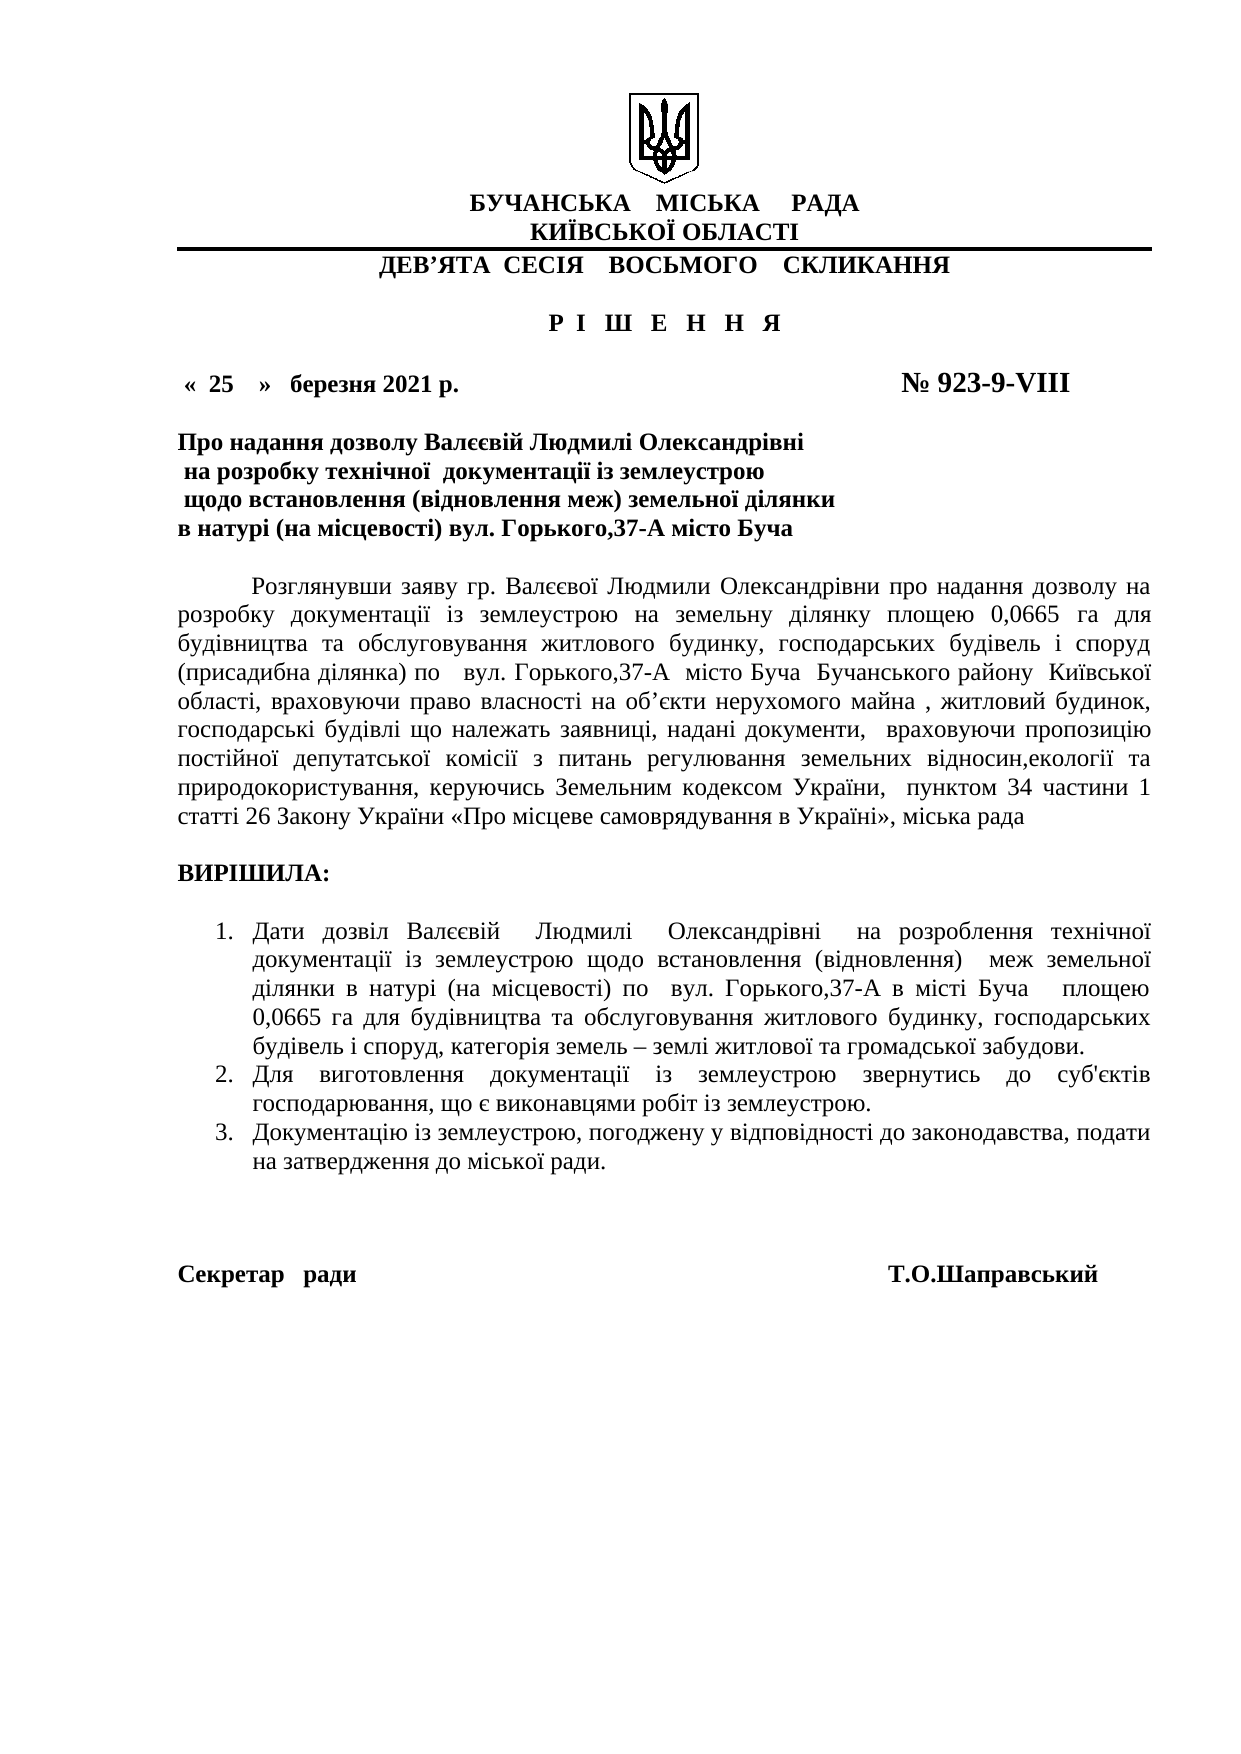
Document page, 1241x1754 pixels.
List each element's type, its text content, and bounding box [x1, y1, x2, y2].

text Секретар ради Т.О.Шаправський [177, 1259, 1152, 1288]
text КИЇВСЬКОЇ ОБЛАСТІ [177, 217, 1152, 247]
list Документацію із землеустрою, погоджену у відповідності до законодавства, подати на затвердження до міської ради. [215, 1117, 1152, 1174]
text Р І Ш Е Н Н Я [177, 308, 1152, 337]
list Дати дозвіл Валєєвій Людмилі Олександрівні на розроблення технічної документації із землеустрою щодо встановлення (відновлення) меж земельної ділянки в натурі (на місцевості) по вул. Горького,37-А в місті Буча площею 0,0665 га для будівництва та обслуговування житлового будинку, господарських будівель і споруд, категорія земель – землі житлової та громадської забудови. [215, 916, 1152, 1059]
text ВИРІШИЛА: [177, 858, 1152, 887]
text в натурі (на місцевості) вул. Горького,37-А місто Буча [177, 513, 1152, 542]
text « 25 » березня 2021 р. № 923-9-VIII [177, 365, 1152, 398]
text щодо встановлення (відновлення меж) земельної ділянки [177, 484, 1152, 513]
text на розробку технічної документації із землеустрою [177, 456, 1152, 484]
text БУЧАНСЬКА МІСЬКА РАДА [177, 188, 1152, 217]
list Для виготовлення документації із землеустрою звернутись до суб'єктів господарювання, що є виконавцями робіт із землеустрою. [215, 1059, 1152, 1117]
text Про надання дозволу Валєєвій Людмилі Олександрівні [177, 427, 1152, 456]
text ДЕВ’ЯТА СЕСІЯ ВОСЬМОГО СКЛИКАННЯ [177, 251, 1152, 279]
text Розглянувши заяву гр. Валєєвої Людмили Олександрівни про надання дозволу на розробку документації із землеустрою на земельну ділянку площею 0,0665 га для будівництва та обслуговування житлового будинку, господарських будівель і споруд (присадибна ділянка) по вул. Горького,37-А місто Буча Бучанського району Київської області, враховуючи право власності на об’єкти нерухомого майна , житловий будинок, господарські будівлі що належать заявниці, надані документи, враховуючи пропозицію постійної депутатської комісії з питань регулювання земельних відносин,екології та природокористування, керуючись Земельним кодексом України, пунктом 34 частини 1 статті 26 Закону України «Про місцеве самоврядування в Україні», міська рада [177, 571, 1152, 829]
